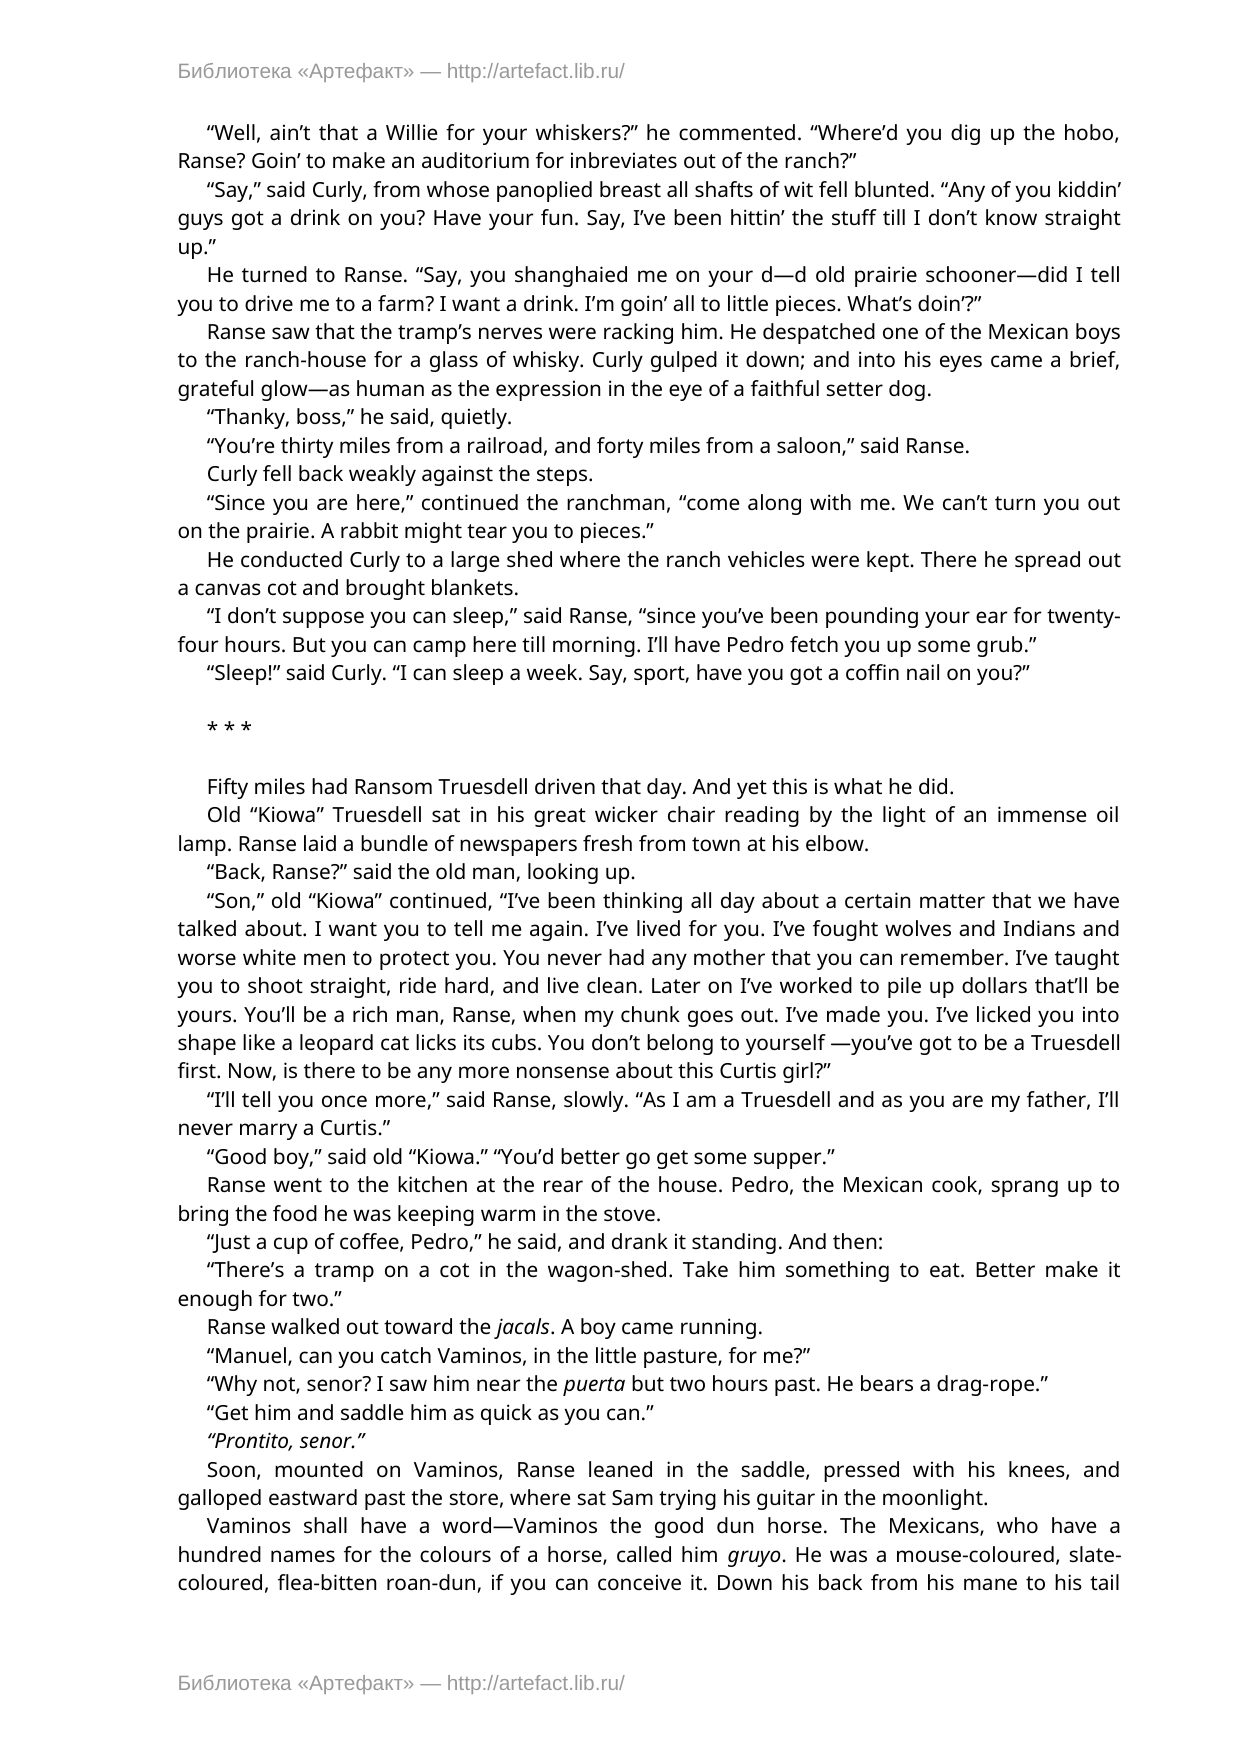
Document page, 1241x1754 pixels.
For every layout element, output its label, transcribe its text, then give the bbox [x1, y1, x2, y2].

text “Manuel, can you catch Vaminos, in the little pasture, for me?” [177, 1341, 1122, 1369]
text “Say,” said Curly, from whose panoplied breast all shafts of wit fell blunted. “Any of you kiddin’ guys got a drink on you? Have your fun. Say, I’ve been hittin’ the stuff till I don’t know straight up.” [177, 175, 1122, 260]
text He turned to Ranse. “Say, you shanghaied me on your d—d old prairie schooner—did I tell you to drive me to a farm? I want a drink. I’m goin’ all to little pieces. What’s doin’?” [177, 260, 1122, 317]
text Old “Kiowa” Truesdell sat in his great wicker chair reading by the light of an immense oil lamp. Ranse laid a bundle of newspapers fresh from town at his elbow. [177, 801, 1122, 857]
text Soon, mounted on Vaminos, Ranse leaned in the saddle, pressed with his knees, and galloped eastward past the store, where sat Sam trying his guitar in the moonlight. [177, 1455, 1122, 1512]
text “Why not, senor? I saw him near the puerta but two hours past. He bears a drag-rope.” [177, 1369, 1122, 1398]
text “There’s a tramp on a cot in the wagon-shed. Take him something to eat. Better make it enough for two.” [177, 1256, 1122, 1312]
text “Good boy,” said old “Kiowa.” “You’d better go get some supper.” [177, 1142, 1122, 1170]
text “Thanky, boss,” he said, quietly. [177, 402, 1122, 431]
text He conducted Curly to a large shed where the ranch vehicles were kept. There he spread out a canvas cot and brought blankets. [177, 545, 1122, 602]
text “Sleep!” said Curly. “I can sleep a week. Say, sport, have you got a coffin nail on you?” [177, 658, 1122, 687]
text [177, 1512, 1122, 1597]
text * * * [177, 715, 1122, 744]
text “Prontito, senor.” [177, 1426, 1122, 1455]
text “Well, ain’t that a Willie for your whiskers?” he commented. “Where’d you dig up the hobo, Ranse? Goin’ to make an auditorium for inbreviates out of the ranch?” [177, 118, 1122, 175]
text “I don’t suppose you can sleep,” said Ranse, “since you’ve been pounding your ear for twenty-four hours. But you can camp here till morning. I’ll have Pedro fetch you up some grub.” [177, 602, 1122, 658]
text Curly fell back weakly against the steps. [177, 459, 1122, 488]
text Ranse went to the kitchen at the rear of the house. Pedro, the Mexican cook, sprang up to bring the food he was keeping warm in the stove. [177, 1170, 1122, 1227]
text Fifty miles had Ransom Truesdell driven that day. And yet this is what he did. [177, 772, 1122, 801]
text “Since you are here,” continued the ranchman, “come along with me. We can’t turn you out on the prairie. A rabbit might tear you to pieces.” [177, 488, 1122, 545]
text “I’ll tell you once more,” said Ranse, slowly. “As I am a Truesdell and as you are my father, I’ll never marry a Curtis.” [177, 1085, 1122, 1142]
text “Son,” old “Kiowa” continued, “I’ve been thinking all day about a certain matter that we have talked about. I want you to tell me again. I’ve lived for you. I’ve fought wolves and Indians and worse white men to protect you. You never had any mother that you can remember. I’ve taught you to shoot straight, ride hard, and live clean. Later on I’ve worked to pile up dollars that’ll be yours. You’ll be a rich man, Ranse, when my chunk goes out. I’ve made you. I’ve licked you into shape like a leopard cat licks its cubs. You don’t belong to yourself —you’ve got to be a Truesdell first. Now, is there to be any more nonsense about this Curtis girl?” [177, 886, 1122, 1085]
text “You’re thirty miles from a railroad, and forty miles from a saloon,” said Ranse. [177, 431, 1122, 459]
text “Just a cup of coffee, Pedro,” he said, and drank it standing. And then: [177, 1227, 1122, 1256]
text Ranse walked out toward the jacals. A boy came running. [177, 1312, 1122, 1341]
text Ranse saw that the tramp’s nerves were racking him. He despatched one of the Mexican boys to the ranch-house for a glass of whisky. Curly gulped it down; and into his eyes came a brief, grateful glow—as human as the expression in the eye of a faithful setter dog. [177, 317, 1122, 402]
text “Get him and saddle him as quick as you can.” [177, 1398, 1122, 1426]
text “Back, Ranse?” said the old man, looking up. [177, 857, 1122, 886]
